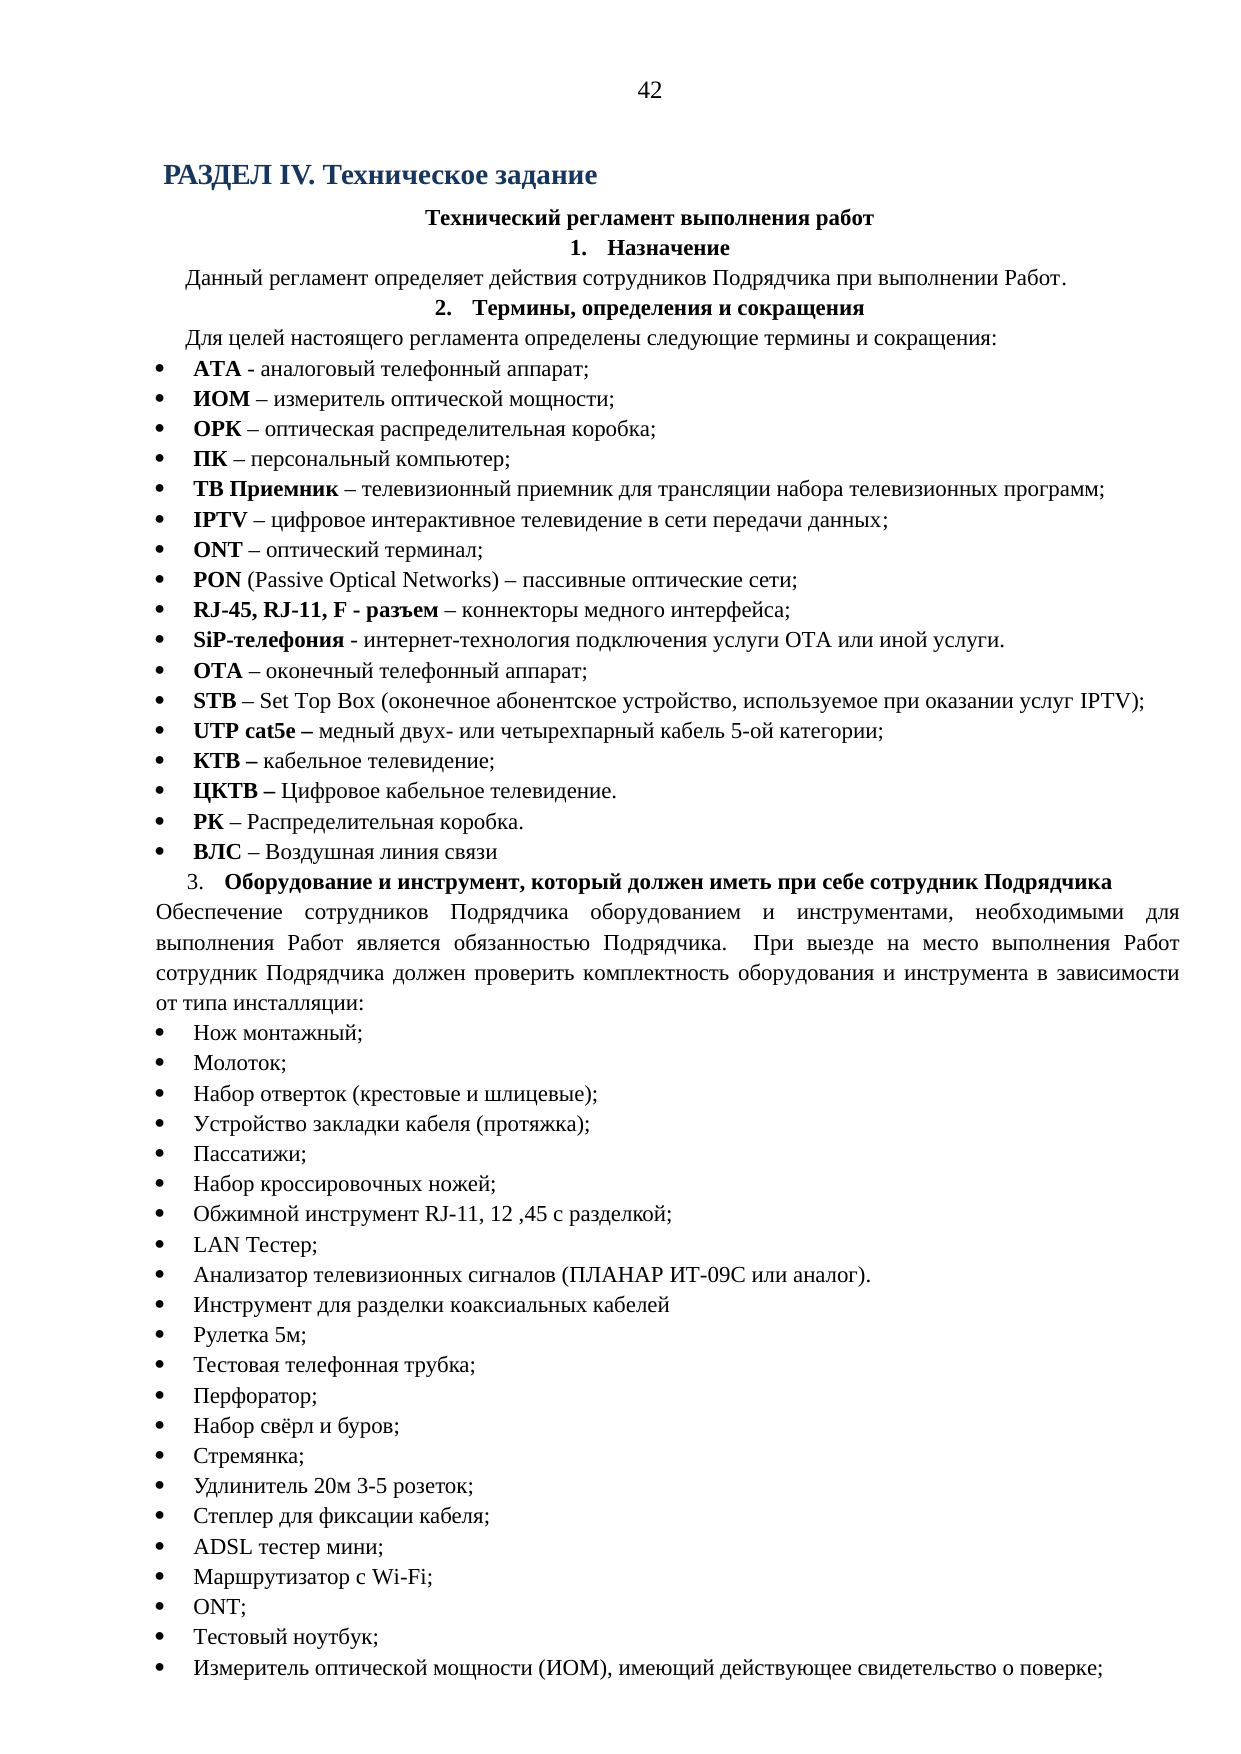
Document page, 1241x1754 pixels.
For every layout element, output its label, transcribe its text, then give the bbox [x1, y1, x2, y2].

text Обеспечение сотрудников Подрядчика оборудованием и инструментами, необходимыми для выполнения Работ является обязанностью Подрядчика. При выезде на место выполнения Работ сотрудник Подрядчика должен проверить комплектность оборудования и инструмента в зависимости от типа инсталляции: [156, 898, 1181, 1015]
list Маршрутизатор с Wi-Fi; [156, 1563, 1181, 1589]
list КТВ – кабельное телевидение; [156, 747, 1181, 774]
list ADSL тестер мини; [156, 1533, 1181, 1559]
list Набор свёрл и буров; [156, 1412, 1181, 1438]
list Обжимной инструмент RJ-11, 12 ,45 с разделкой; [156, 1200, 1181, 1227]
list Инструмент для разделки коаксиальных кабелей [156, 1291, 1181, 1317]
list Набор отверток (крестовые и шлицевые); [156, 1079, 1181, 1106]
list STB – Set Top Box (оконечное абонентское устройство, используемое при оказании услуг IPTV); [156, 687, 1181, 713]
list Тестовая телефонная трубка; [156, 1351, 1181, 1378]
list АТА - аналоговый телефонный аппарат; [156, 354, 1181, 381]
list ONT; [156, 1593, 1181, 1619]
list Измеритель оптической мощности (ИОМ), имеющий действующее свидетельство о поверке; [156, 1653, 1181, 1680]
list LAN Тестер; [156, 1231, 1181, 1257]
list ПК – персональный компьютер; [156, 445, 1181, 472]
list ЦКТВ – Цифровое кабельное телевидение. [156, 777, 1181, 804]
text Для целей настоящего регламента определены следующие термины и сокращения: [185, 324, 1181, 351]
list Оборудование и инструмент, который должен иметь при себе сотрудник Подрядчика [118, 868, 1181, 894]
list Рулетка 5м; [156, 1321, 1181, 1348]
list Назначение [118, 234, 1181, 260]
list ОРК – оптическая распределительная коробка; [156, 415, 1181, 441]
list UTP cat5e – медный двух- или четырехпарный кабель 5-ой категории; [156, 717, 1181, 743]
list Удлинитель 20м 3-5 розеток; [156, 1472, 1181, 1499]
list IPTV – цифровое интерактивное телевидение в сети передачи данных; [156, 506, 1181, 532]
list SiP-телефония - интернет-технология подключения услуги ОТА или иной услуги. [156, 626, 1181, 653]
list ОТА – оконечный телефонный аппарат; [156, 657, 1181, 683]
list Тестовый ноутбук; [156, 1623, 1181, 1650]
list Устройство закладки кабеля (протяжка); [156, 1110, 1181, 1136]
list ИОМ – измеритель оптической мощности; [156, 385, 1181, 411]
list Степлер для фиксации кабеля; [156, 1502, 1181, 1529]
list ВЛС – Воздушная линия связи [156, 838, 1181, 864]
list PON (Passive Optical Networks) – пассивные оптические сети; [156, 566, 1181, 592]
list Анализатор телевизионных сигналов (ПЛАНАР ИТ-09С или аналог). [156, 1261, 1181, 1287]
list РК – Распределительная коробка. [156, 808, 1181, 834]
list Термины, определения и сокращения [118, 294, 1181, 321]
list Молоток; [156, 1049, 1181, 1076]
text РАЗДЕЛ IV. Техническое задание [163, 157, 1181, 191]
list ТВ Приемник – телевизионный приемник для трансляции набора телевизионных программ; [156, 475, 1181, 502]
list Набор кроссировочных ножей; [156, 1170, 1181, 1197]
list ONT – оптический терминал; [156, 536, 1181, 562]
text Данный регламент определяет действия сотрудников Подрядчика при выполнении Работ. [185, 264, 1181, 290]
list Стремянка; [156, 1442, 1181, 1468]
text Технический регламент выполнения работ [118, 203, 1181, 230]
list Перфоратор; [156, 1382, 1181, 1408]
list RJ-45, RJ-11, F - разъем – коннекторы медного интерфейса; [156, 596, 1181, 623]
list Нож монтажный; [156, 1019, 1181, 1046]
list Пассатижи; [156, 1140, 1181, 1166]
